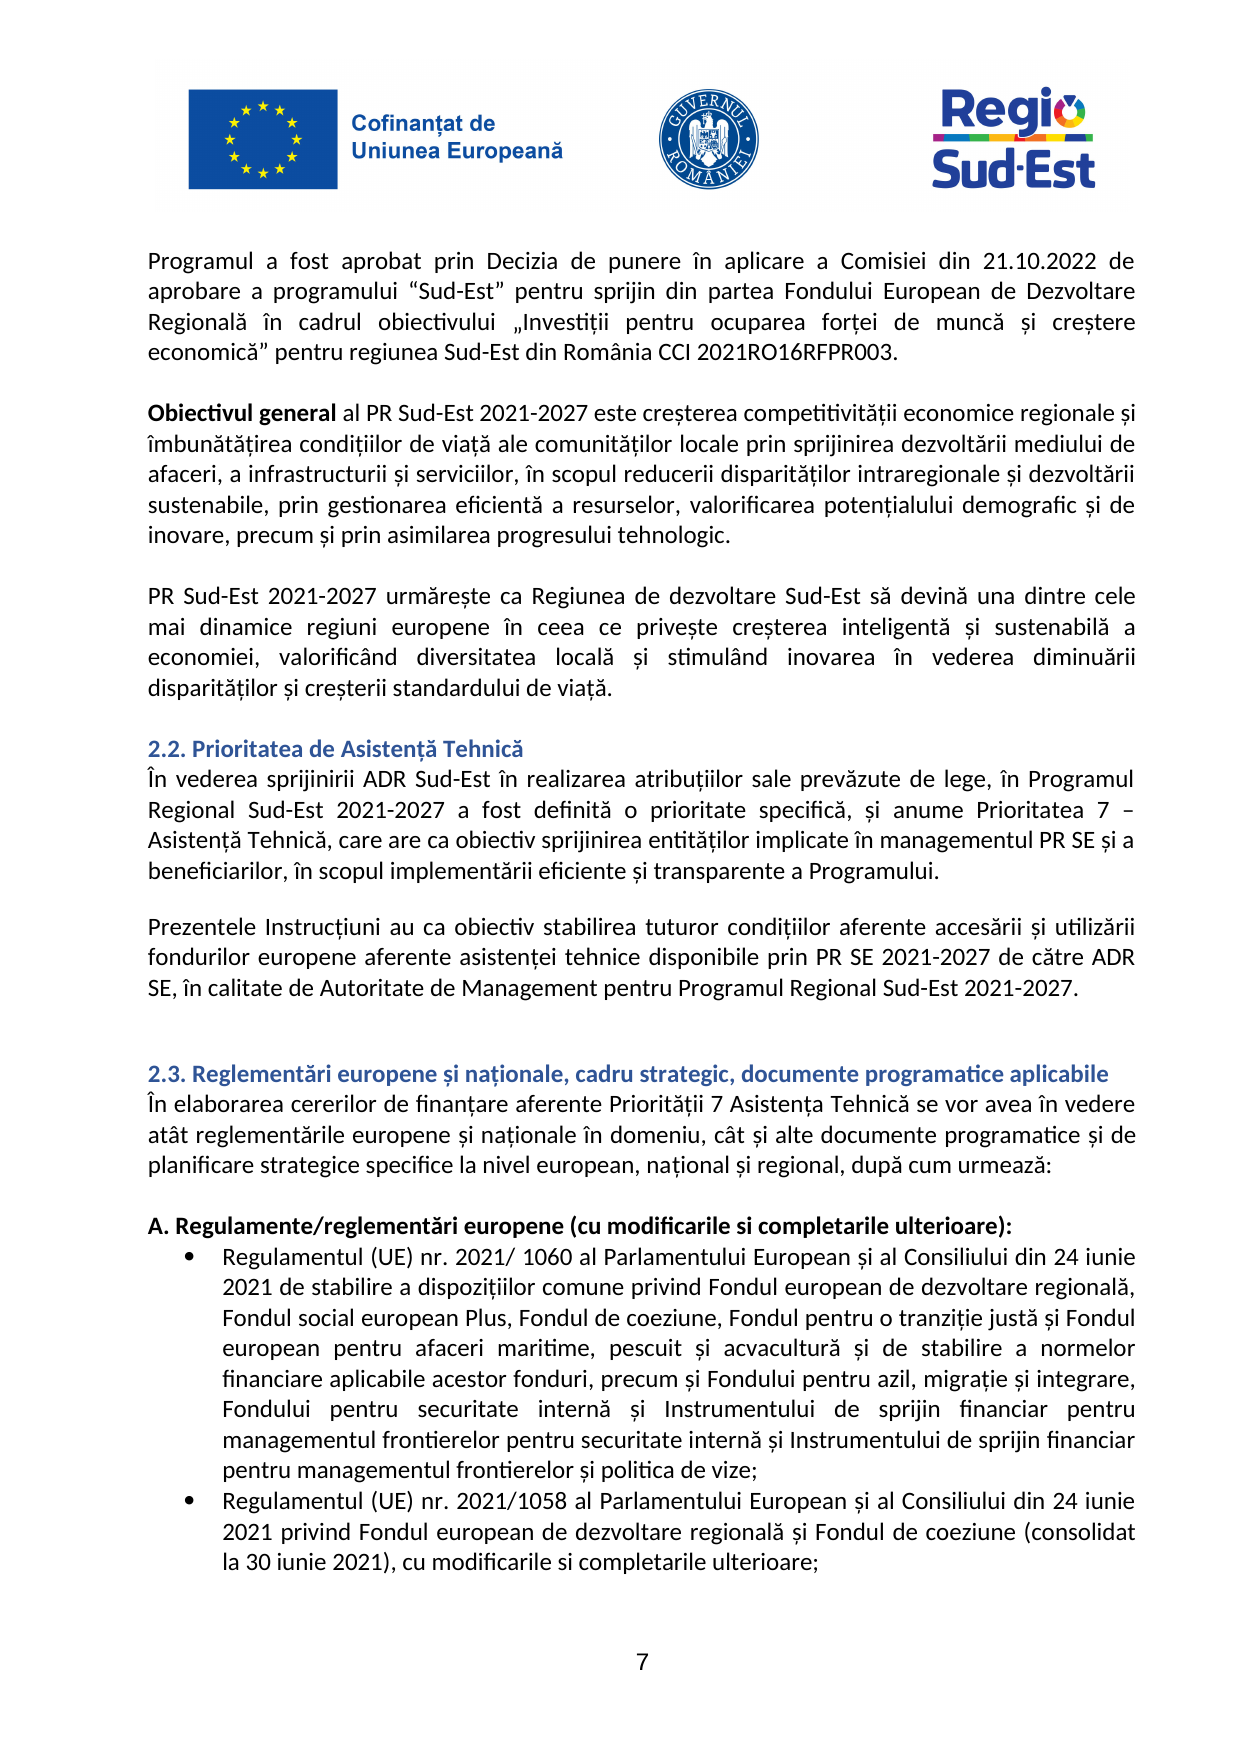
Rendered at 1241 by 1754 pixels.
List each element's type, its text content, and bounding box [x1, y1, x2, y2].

picture [155, 59, 1130, 212]
subtitle 2.3. Reglementări europene și naționale, cadru strategic, documente programatice aplicabile [148, 1058, 1137, 1088]
subtitle 2.2. Prioritatea de Asistență Tehnică [148, 733, 1137, 764]
text Programul a fost aprobat prin Decizia de punere în aplicare a Comisiei din 21.10.2022 de aprobare a programului “Sud-Est” pentru sprijin din partea Fondului European de Dezvoltare Regională în cadrul obiectivului „Investiții pentru ocuparea forței de muncă și creștere economică” pentru regiunea Sud-Est din România CCI 2021RO16RFPR003. [148, 245, 1137, 367]
text A. Regulamente/reglementări europene (cu modificarile si completarile ulterioare): [148, 1210, 1137, 1241]
list Regulamentul (UE) nr. 2021/1058 al Parlamentului European și al Consiliului din 24 iunie 2021 privind Fondul european de dezvoltare regională și Fondul de coeziune (consolidat la 30 iunie 2021), cu modificarile si completarile ulterioare; [185, 1485, 1137, 1577]
text PR Sud-Est 2021-2027 urmărește ca Regiunea de dezvoltare Sud-Est să devină una dintre cele mai dinamice regiuni europene în ceea ce privește creșterea inteligentă și sustenabilă a economiei, valorificând diversitatea locală și stimulând inovarea în vederea diminuării disparităților și creșterii standardului de viață. [148, 581, 1137, 703]
text Obiectivul general al PR Sud-Est 2021-2027 este creșterea competitivității economice regionale și îmbunătăţirea condițiilor de viață ale comunităților locale prin sprijinirea dezvoltării mediului de afaceri, a infrastructurii și serviciilor, în scopul reducerii disparităților intraregionale și dezvoltării sustenabile, prin gestionarea eficientă a resurselor, valorificarea potențialului demografic și de inovare, precum și prin asimilarea progresului tehnologic. [148, 397, 1137, 550]
text Prezentele Instrucțiuni au ca obiectiv stabilirea tuturor condițiilor aferente accesării și utilizării fondurilor europene aferente asistenței tehnice disponibile prin PR SE 2021-2027 de către ADR SE, în calitate de Autoritate de Management pentru Programul Regional Sud-Est 2021-2027. [148, 911, 1137, 1002]
text În vederea sprijinirii ADR Sud-Est în realizarea atribuțiilor sale prevăzute de lege, în Programul Regional Sud-Est 2021-2027 a fost definită o prioritate specifică, și anume Prioritatea 7 – Asistență Tehnică, care are ca obiectiv sprijinirea entităților implicate în managementul PR SE și a beneficiarilor, în scopul implementării eficiente și transparente a Programului. [148, 764, 1137, 886]
list Regulamentul (UE) nr. 2021/ 1060 al Parlamentului European și al Consiliului din 24 iunie 2021 de stabilire a dispozițiilor comune privind Fondul european de dezvoltare regională, Fondul social european Plus, Fondul de coeziune, Fondul pentru o tranziție justă și Fondul european pentru afaceri maritime, pescuit și acvacultură și de stabilire a normelor financiare aplicabile acestor fonduri, precum și Fondului pentru azil, migrație și integrare, Fondului pentru securitate internă și Instrumentului de sprijin financiar pentru managementul frontierelor pentru securitate internă și Instrumentului de sprijin financiar pentru managementul frontierelor și politica de vize; [185, 1241, 1137, 1485]
text În elaborarea cererilor de finanțare aferente Priorității 7 Asistența Tehnică se vor avea în vedere atât reglementările europene şi naţionale în domeniu, cât şi alte documente programatice şi de planificare strategice specifice la nivel european, naţional şi regional, după cum urmează: [148, 1088, 1137, 1180]
